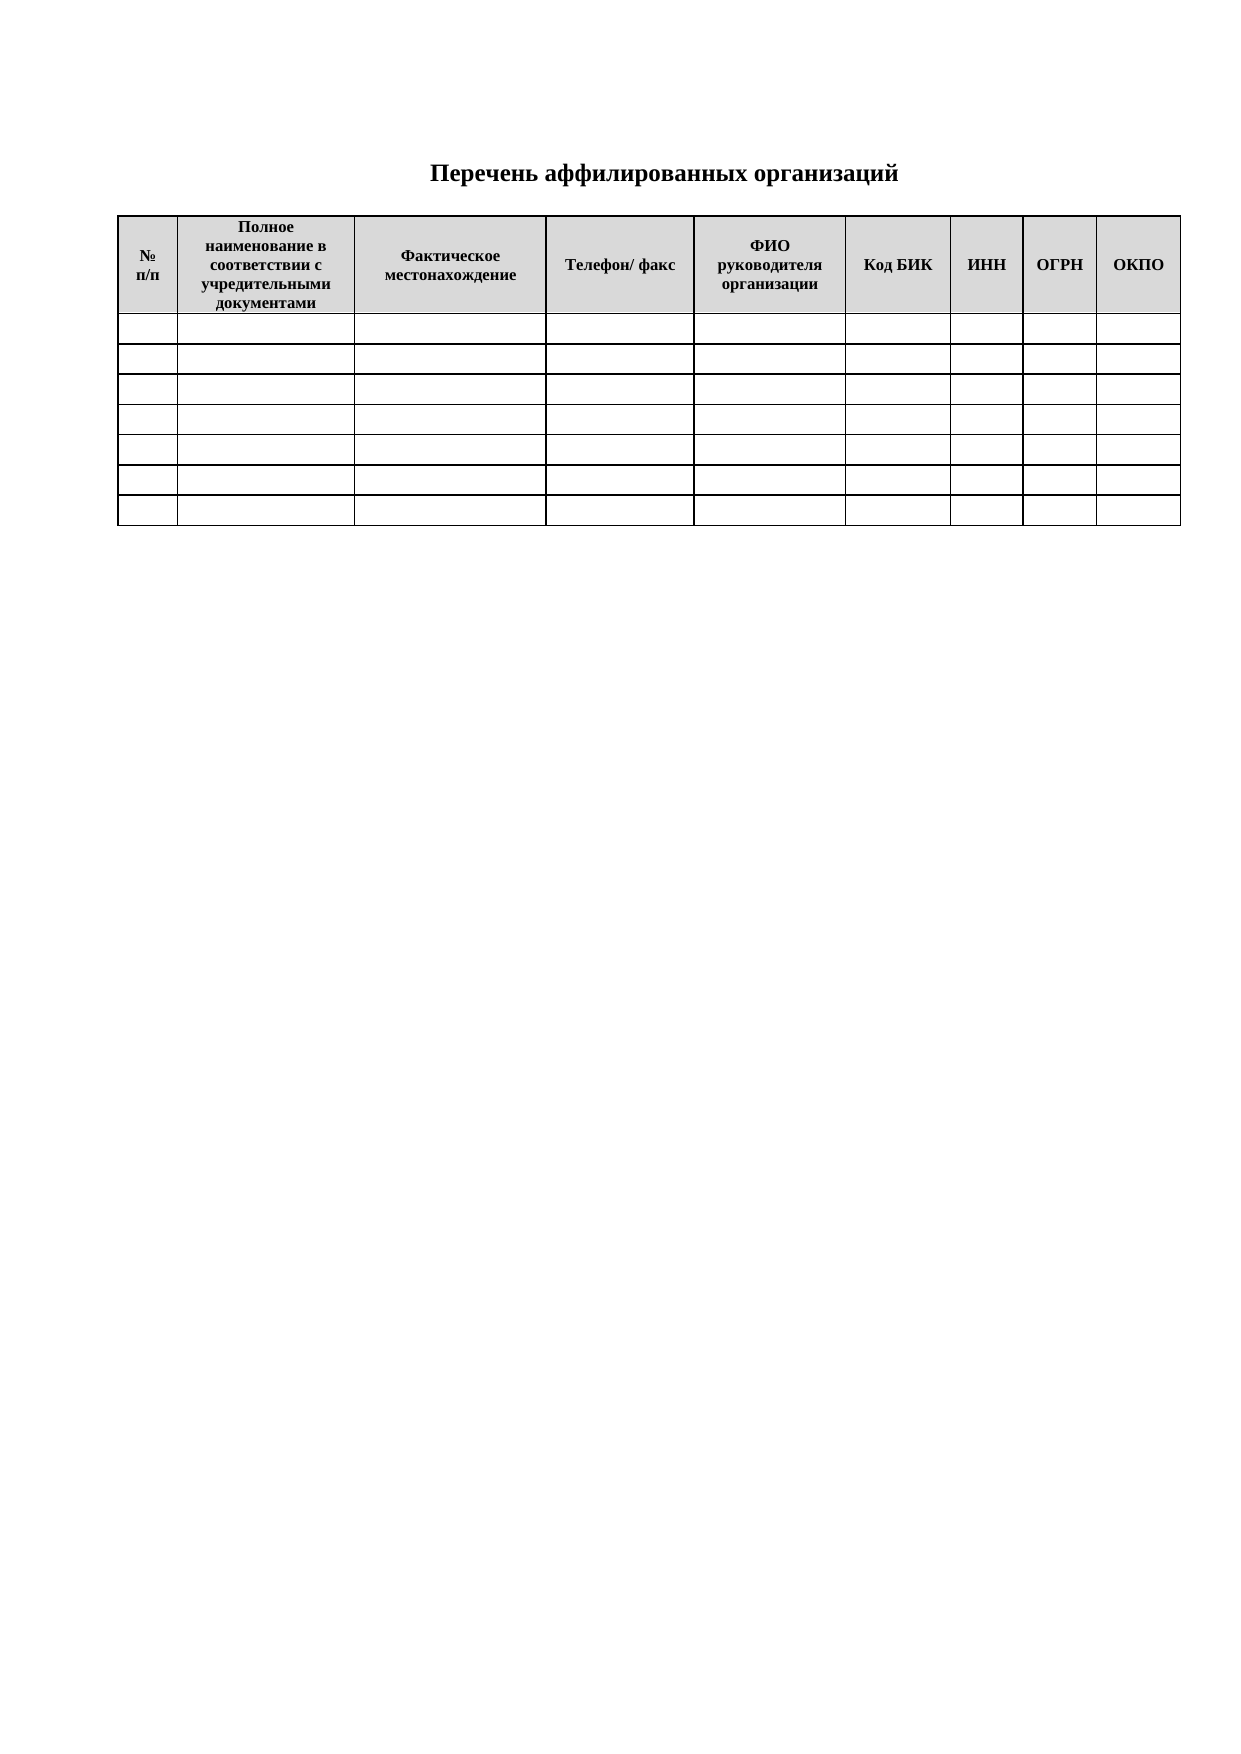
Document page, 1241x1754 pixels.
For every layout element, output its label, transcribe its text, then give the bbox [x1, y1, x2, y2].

table_cell [119, 496, 177, 525]
table_cell [547, 466, 693, 494]
table_cell [846, 314, 950, 343]
table_cell [119, 345, 177, 373]
table_cell [846, 496, 950, 525]
table_cell [178, 314, 354, 343]
table_cell [695, 496, 845, 525]
table_cell [119, 314, 177, 343]
text Перечень аффилированных организаций [177, 158, 1152, 186]
table_cell [178, 345, 354, 373]
table_cell [178, 496, 354, 525]
table_cell [178, 405, 354, 434]
table_header № п/п [119, 217, 177, 312]
table_cell [695, 345, 845, 373]
table_cell [547, 405, 693, 434]
table_cell [951, 314, 1022, 343]
table_cell [695, 466, 845, 494]
table_cell [1097, 466, 1180, 494]
table_cell [119, 405, 177, 434]
table_cell [1024, 435, 1096, 464]
table_cell [1097, 345, 1180, 373]
table_header ФИО руководителя организации [695, 217, 845, 312]
table_cell [119, 435, 177, 464]
table_cell [119, 466, 177, 494]
table_cell [846, 466, 950, 494]
table_cell [1024, 375, 1096, 403]
table_cell [178, 375, 354, 403]
table_cell [355, 314, 545, 343]
table_header ОКПО [1097, 217, 1180, 312]
table_cell [695, 314, 845, 343]
table_cell [951, 466, 1022, 494]
table_cell [951, 496, 1022, 525]
table_cell [178, 435, 354, 464]
table_cell [355, 435, 545, 464]
table_header Полное наименование в соответствии с учредительными документами [178, 217, 354, 312]
table_cell [695, 375, 845, 403]
table_cell [1024, 405, 1096, 434]
table_header ОГРН [1024, 217, 1096, 312]
table_cell [1097, 496, 1180, 525]
table_cell [1024, 314, 1096, 343]
table_cell [1097, 375, 1180, 403]
table_cell [951, 405, 1022, 434]
table_cell [846, 345, 950, 373]
table_cell [846, 375, 950, 403]
table_cell [547, 345, 693, 373]
table_header Фактическое местонахождение [355, 217, 545, 312]
table_cell [355, 375, 545, 403]
table_cell [695, 435, 845, 464]
table_cell [547, 314, 693, 343]
table_cell [1097, 314, 1180, 343]
table_cell [355, 405, 545, 434]
table_header ИНН [951, 217, 1022, 312]
table_header Телефон/ факс [547, 217, 693, 312]
table_cell [695, 405, 845, 434]
table_cell [1097, 405, 1180, 434]
table_cell [846, 435, 950, 464]
table_cell [1024, 496, 1096, 525]
table_cell [547, 375, 693, 403]
table_cell [547, 435, 693, 464]
table_header Код БИК [846, 217, 950, 312]
table_cell [355, 345, 545, 373]
table_cell [951, 345, 1022, 373]
table_cell [1024, 345, 1096, 373]
table_cell [178, 466, 354, 494]
table_cell [119, 375, 177, 403]
table_cell [951, 375, 1022, 403]
table_cell [355, 496, 545, 525]
table_cell [547, 496, 693, 525]
table_cell [355, 466, 545, 494]
table_cell [846, 405, 950, 434]
table_cell [1097, 435, 1180, 464]
table_cell [1024, 466, 1096, 494]
table_cell [951, 435, 1022, 464]
